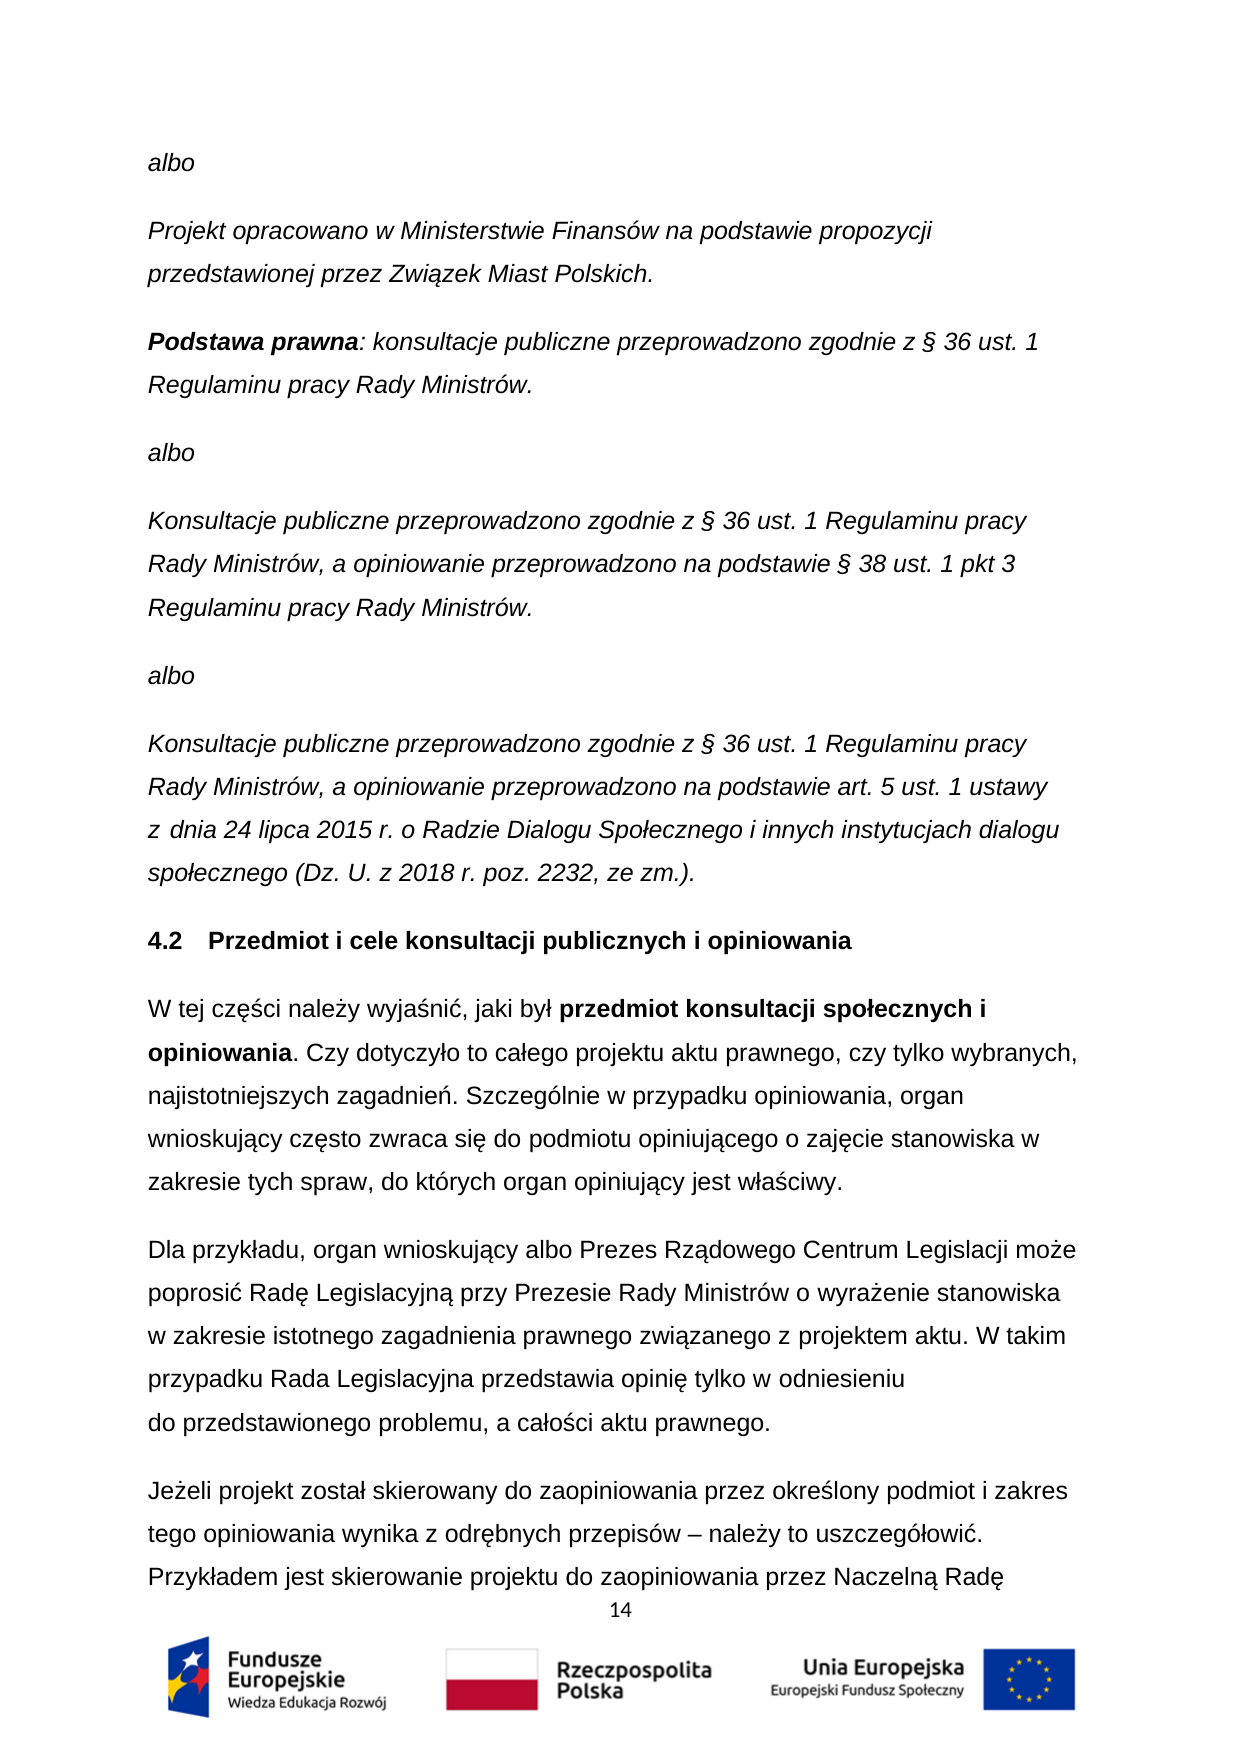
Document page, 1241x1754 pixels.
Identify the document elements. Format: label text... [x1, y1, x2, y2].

text Konsultacje publiczne przeprowadzono zgodnie z § 36 ust. 1 Regulaminu pracy Rady Ministrów, a opiniowanie przeprowadzono na podstawie § 38 ust. 1 pkt 3 Regulaminu pracy Rady Ministrów. [148, 506, 1093, 621]
text Konsultacje publiczne przeprowadzono zgodnie z § 36 ust. 1 Regulaminu pracy Rady Ministrów, a opiniowanie przeprowadzono na podstawie art. 5 ust. 1 ustawy z dnia 24 lipca 2015 r. o Radzie Dialogu Społecznego i innych instytucjach dialogu społecznego (Dz. U. z 2018 r. poz. 2232, ze zm.). [148, 729, 1093, 887]
text albo [148, 661, 1093, 689]
text Projekt opracowano w Ministerstwie Finansów na podstawie propozycji przedstawionej przez Związek Miast Polskich. [148, 216, 1093, 288]
picture [148, 1616, 1095, 1738]
text W tej części należy wyjaśnić, jaki był przedmiot konsultacji społecznych i opiniowania. Czy dotyczyło to całego projektu aktu prawnego, czy tylko wybranych, najistotniejszych zagadnień. Szczególnie w przypadku opiniowania, organ wnioskujący często zwraca się do podmiotu opiniującego o zajęcie stanowiska w zakresie tych spraw, do których organ opiniujący jest właściwy. [148, 994, 1093, 1196]
text Dla przykładu, organ wnioskujący albo Prezes Rządowego Centrum Legislacji może poprosić Radę Legislacyjną przy Prezesie Rady Ministrów o wyrażenie stanowiska w zakresie istotnego zagadnienia prawnego związanego z projektem aktu. W takim przypadku Rada Legislacyjna przedstawia opinię tylko w odniesieniu do przedstawionego problemu, a całości aktu prawnego. [148, 1235, 1093, 1436]
text Podstawa prawna: konsultacje publiczne przeprowadzono zgodnie z § 36 ust. 1 Regulaminu pracy Rady Ministrów. [148, 327, 1093, 399]
subtitle Przedmiot i cele konsultacji publicznych i opiniowania [148, 926, 1093, 955]
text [148, 1476, 1093, 1591]
text albo [148, 148, 1093, 176]
text albo [148, 438, 1093, 467]
